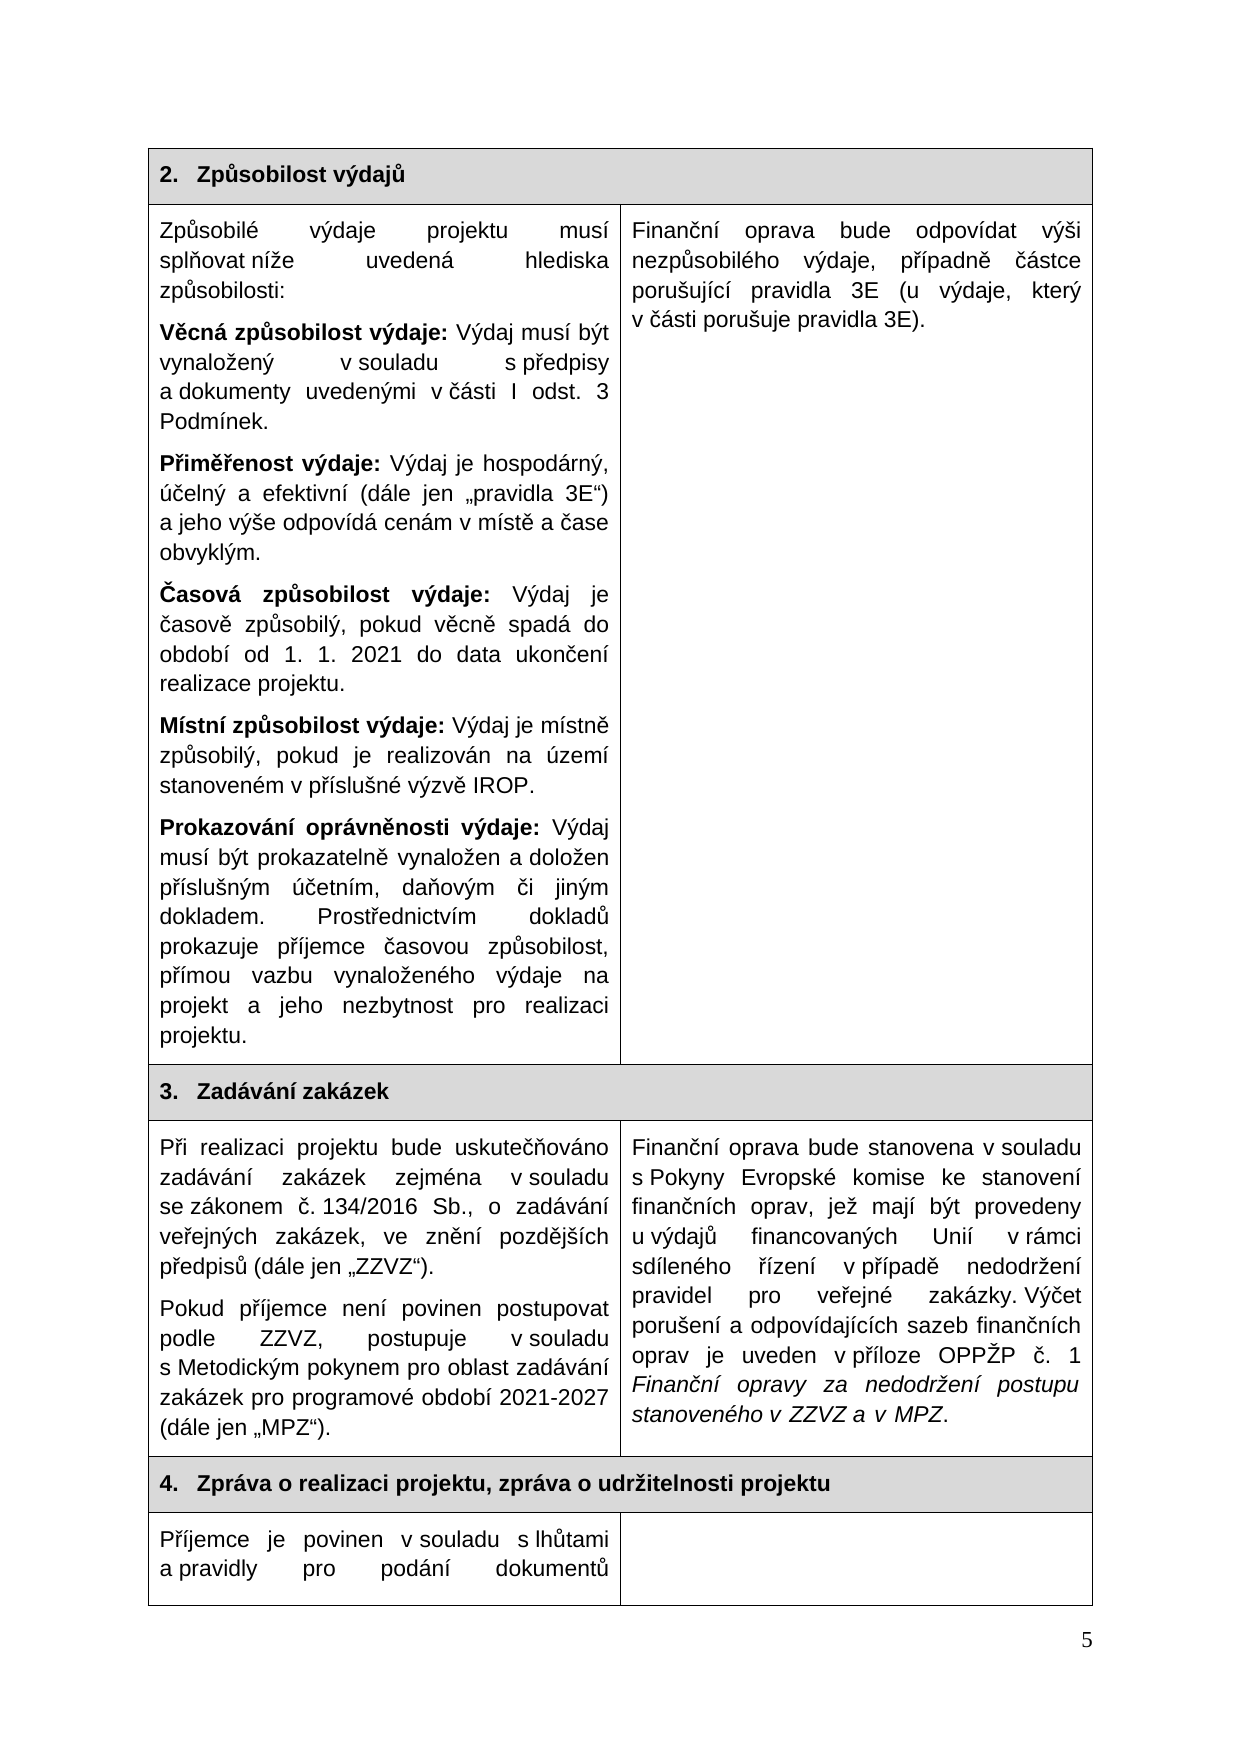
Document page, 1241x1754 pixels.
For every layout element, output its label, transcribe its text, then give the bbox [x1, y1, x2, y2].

table_cell Při realizaci projektu bude uskutečňováno zadávání zakázek zejména v souladu se zákonem č. 134/2016 Sb., o zadávání veřejných zakázek, ve znění pozdějších předpisů (dále jen „ZZVZ“). Pokud příjemce není povinen postupovat podle ZZVZ, postupuje v souladu s Metodickým pokynem pro oblast zadávání zakázek pro programové období 2021-2027 (dále jen „MPZ“). [149, 1121, 620, 1456]
table_cell [621, 1513, 1092, 1605]
table_cell Finanční oprava bude odpovídat výši nezpůsobilého výdaje, případně částce porušující pravidla 3E (u výdaje, který v části porušuje pravidla 3E). [621, 205, 1092, 1064]
table_cell Zadávání zakázek [149, 1065, 1092, 1120]
table_cell Zpráva o realizaci projektu, zpráva o udržitelnosti projektu [149, 1457, 1092, 1512]
table_cell Způsobilost výdajů [149, 149, 1092, 204]
table_cell Způsobilé výdaje projektu musí splňovat níže uvedená hlediska způsobilosti: Věcná způsobilost výdaje: Výdaj musí být vynaložený v souladu s předpisy a dokumenty uvedenými v části I odst. 3 Podmínek. Přiměřenost výdaje: Výdaj je hospodárný, účelný a efektivní (dále jen „pravidla 3E“) a jeho výše odpovídá cenám v místě a čase obvyklým. Časová způsobilost výdaje: Výdaj je časově způsobilý, pokud věcně spadá do období od 1. 1. 2021 do data ukončení realizace projektu. Místní způsobilost výdaje: Výdaj je místně způsobilý, pokud je realizován na území stanoveném v příslušné výzvě IROP. Prokazování oprávněnosti výdaje: Výdaj musí být prokazatelně vynaložen a doložen příslušným účetním, daňovým či jiným dokladem. Prostřednictvím dokladů prokazuje příjemce časovou způsobilost, přímou vazbu vynaloženého výdaje na projekt a jeho nezbytnost pro realizaci projektu. [149, 205, 620, 1064]
table_cell Finanční oprava bude stanovena v souladu s Pokyny Evropské komise ke stanovení finančních oprav, jež mají být provedeny u výdajů financovaných Unií v rámci sdíleného řízení v případě nedodržení pravidel pro veřejné zakázky. Výčet porušení a odpovídajících sazeb finančních oprav je uveden v příloze OPPŽP č. 1 Finanční opravy za nedodržení postupu stanoveného v ZZVZ a v MPZ. [621, 1121, 1092, 1456]
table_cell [149, 1513, 620, 1605]
